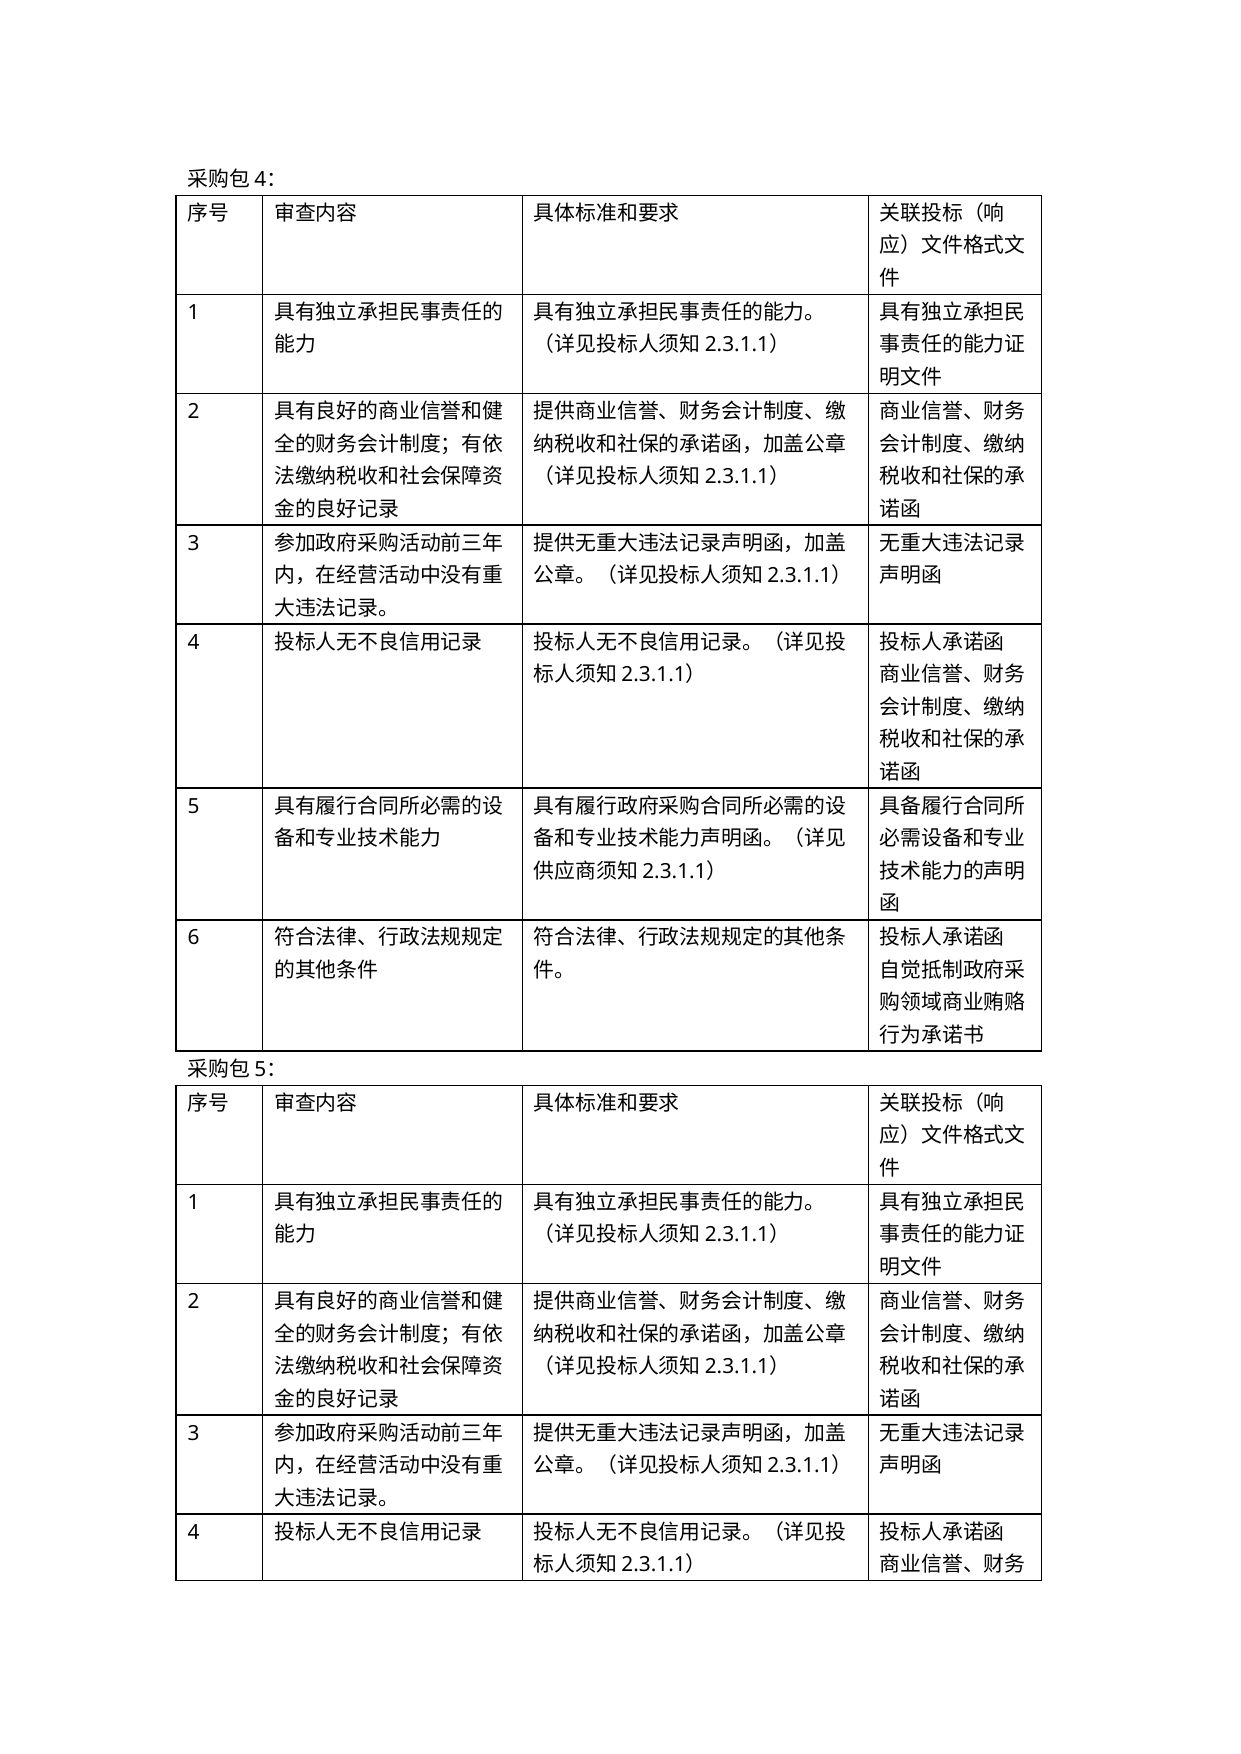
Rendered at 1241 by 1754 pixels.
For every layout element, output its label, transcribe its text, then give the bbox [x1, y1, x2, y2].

table_cell 提供无重大违法记录声明函，加盖公章。（详见投标人须知2.3.1.1） [523, 1416, 868, 1513]
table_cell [523, 1515, 868, 1580]
table_cell 具有独立承担民事责任的能力。（详见投标人须知2.3.1.1） [523, 1185, 868, 1283]
table_cell 符合法律、行政法规规定的其他条件 [263, 921, 522, 1050]
table_cell 具有独立承担民事责任的能力证明文件 [869, 1185, 1041, 1283]
table_cell 具有良好的商业信誉和健全的财务会计制度；有依法缴纳税收和社会保障资金的良好记录 [263, 1284, 522, 1414]
table_cell 2 [177, 1284, 262, 1414]
table_header 具体标准和要求 [523, 196, 868, 293]
table_cell 投标人无不良信用记录。（详见投标人须知2.3.1.1） [523, 625, 868, 787]
table_cell 具备履行合同所必需设备和专业技术能力的声明函 [869, 789, 1041, 919]
table_header 序号 [177, 196, 262, 293]
table_header 序号 [177, 1086, 262, 1183]
table_cell 投标人无不良信用记录 [263, 1515, 522, 1580]
table_cell 4 [177, 625, 262, 787]
table_header 关联投标（响应）文件格式文件 [869, 196, 1041, 293]
table_cell 5 [177, 789, 262, 919]
table_header 具体标准和要求 [523, 1086, 868, 1183]
table_header 关联投标（响应）文件格式文件 [869, 1086, 1041, 1183]
table_cell 具有履行合同所必需的设备和专业技术能力 [263, 789, 522, 919]
table_header 审查内容 [263, 196, 522, 293]
table_cell 参加政府采购活动前三年内，在经营活动中没有重大违法记录。 [263, 526, 522, 623]
table_cell 投标人承诺函 商业信誉、财务会计制度、缴纳税收和社保的承诺函 [869, 625, 1041, 787]
text 采购包4： [187, 162, 1053, 194]
table_cell 提供商业信誉、财务会计制度、缴纳税收和社保的承诺函，加盖公章（详见投标人须知2.3.1.1） [523, 394, 868, 524]
text 采购包5： [187, 1052, 1053, 1084]
table_cell 商业信誉、财务会计制度、缴纳税收和社保的承诺函 [869, 394, 1041, 524]
table_cell 无重大违法记录声明函 [869, 1416, 1041, 1513]
table_cell 6 [177, 921, 262, 1050]
table_cell 投标人无不良信用记录 [263, 625, 522, 787]
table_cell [869, 1515, 1041, 1580]
table_cell 具有履行政府采购合同所必需的设备和专业技术能力声明函。（详见供应商须知2.3.1.1） [523, 789, 868, 919]
table_cell 商业信誉、财务会计制度、缴纳税收和社保的承诺函 [869, 1284, 1041, 1414]
table_cell 1 [177, 295, 262, 393]
table_cell 具有独立承担民事责任的能力 [263, 295, 522, 393]
table_cell 符合法律、行政法规规定的其他条件。 [523, 921, 868, 1050]
table_cell 3 [177, 526, 262, 623]
table_header 审查内容 [263, 1086, 522, 1183]
table_cell 无重大违法记录声明函 [869, 526, 1041, 623]
table_cell 提供商业信誉、财务会计制度、缴纳税收和社保的承诺函，加盖公章（详见投标人须知2.3.1.1） [523, 1284, 868, 1414]
table_cell 具有独立承担民事责任的能力 [263, 1185, 522, 1283]
table_cell 4 [177, 1515, 262, 1580]
table_cell 具有独立承担民事责任的能力。（详见投标人须知2.3.1.1） [523, 295, 868, 393]
table_cell 具有独立承担民事责任的能力证明文件 [869, 295, 1041, 393]
table_cell 2 [177, 394, 262, 524]
table_cell 参加政府采购活动前三年内，在经营活动中没有重大违法记录。 [263, 1416, 522, 1513]
table_cell 提供无重大违法记录声明函，加盖公章。（详见投标人须知2.3.1.1） [523, 526, 868, 623]
table_cell 3 [177, 1416, 262, 1513]
table_cell 投标人承诺函 自觉抵制政府采购领域商业贿赂行为承诺书 [869, 921, 1041, 1050]
table_cell 具有良好的商业信誉和健全的财务会计制度；有依法缴纳税收和社会保障资金的良好记录 [263, 394, 522, 524]
table_cell 1 [177, 1185, 262, 1283]
